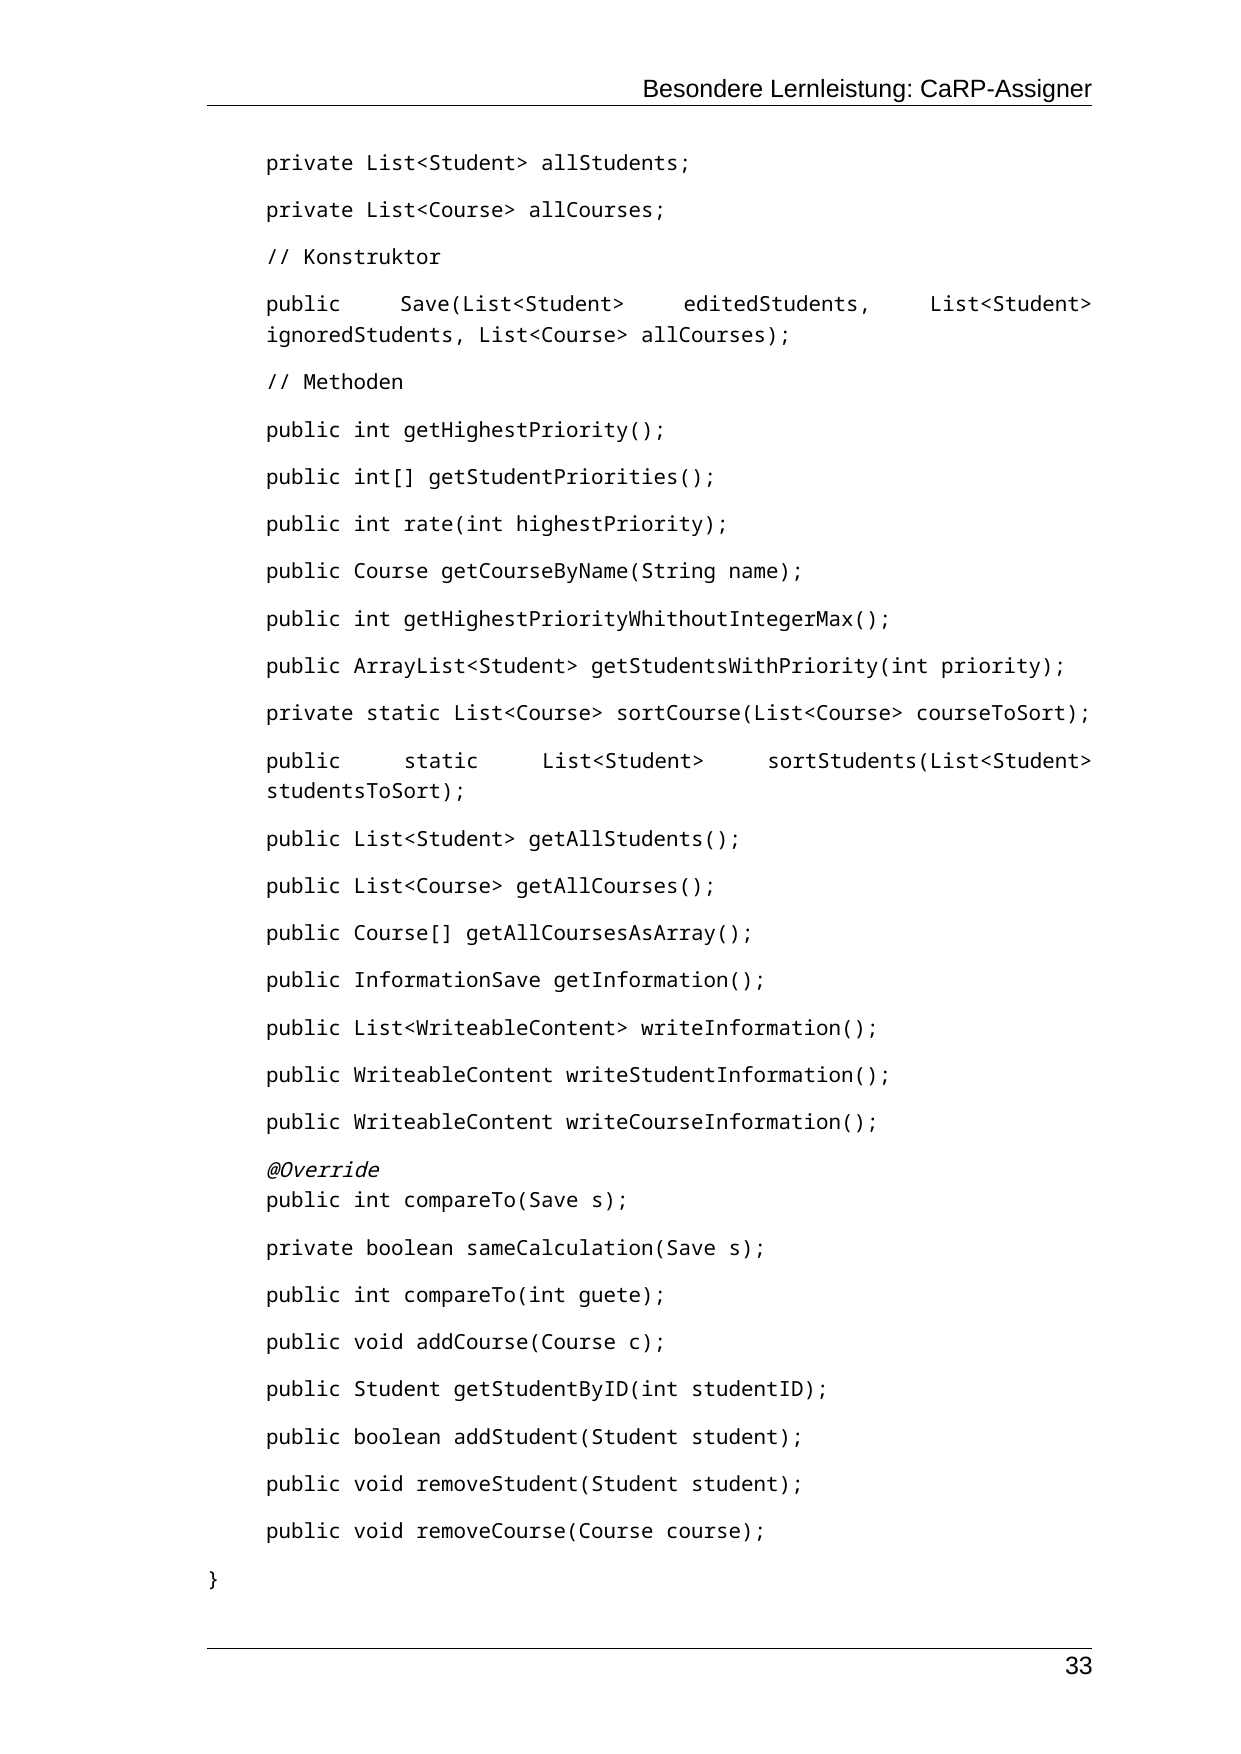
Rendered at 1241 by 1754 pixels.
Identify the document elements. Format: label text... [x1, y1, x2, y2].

text // Konstruktor [207, 242, 1092, 271]
text public Save(List<Student> editedStudents, List<Student> ignoredStudents, List<Course> allCourses); [266, 289, 1092, 349]
text public boolean addStudent(Student student); [207, 1422, 1092, 1450]
text public int rate(int highestPriority); [207, 509, 1092, 538]
text public InformationSave getInformation(); [207, 966, 1092, 994]
text public int getHighestPriority(); [207, 415, 1092, 443]
text public void removeStudent(Student student); [207, 1469, 1092, 1498]
text public int[] getStudentPriorities(); [207, 462, 1092, 491]
text public WriteableContent writeStudentInformation(); [207, 1060, 1092, 1089]
text public void addCourse(Course c); [207, 1327, 1092, 1356]
text private boolean sameCalculation(Save s); [207, 1233, 1092, 1261]
text public int getHighestPriorityWhithoutIntegerMax(); [207, 604, 1092, 632]
text private static List<Course> sortCourse(List<Course> courseToSort); [207, 698, 1092, 727]
text private List<Course> allCourses; [207, 195, 1092, 223]
text public List<WriteableContent> writeInformation(); [207, 1013, 1092, 1041]
text public WriteableContent writeCourseInformation(); [207, 1107, 1092, 1136]
text } [207, 1564, 1092, 1592]
text public List<Student> getAllStudents(); [207, 824, 1092, 852]
text public Course getCourseByName(String name); [207, 557, 1092, 585]
text public List<Course> getAllCourses(); [207, 871, 1092, 899]
text public void removeCourse(Course course); [207, 1516, 1092, 1545]
text public ArrayList<Student> getStudentsWithPriority(int priority); [207, 651, 1092, 680]
text // Methoden [207, 367, 1092, 396]
text public Course[] getAllCoursesAsArray(); [207, 918, 1092, 947]
text public static List<Student> sortStudents(List<Student> studentsToSort); [207, 746, 1092, 805]
text @Override public int compareTo(Save s); [266, 1155, 1092, 1214]
text private List<Student> allStudents; [207, 148, 1092, 176]
text public int compareTo(int guete); [207, 1280, 1092, 1308]
text public Student getStudentByID(int studentID); [207, 1374, 1092, 1403]
